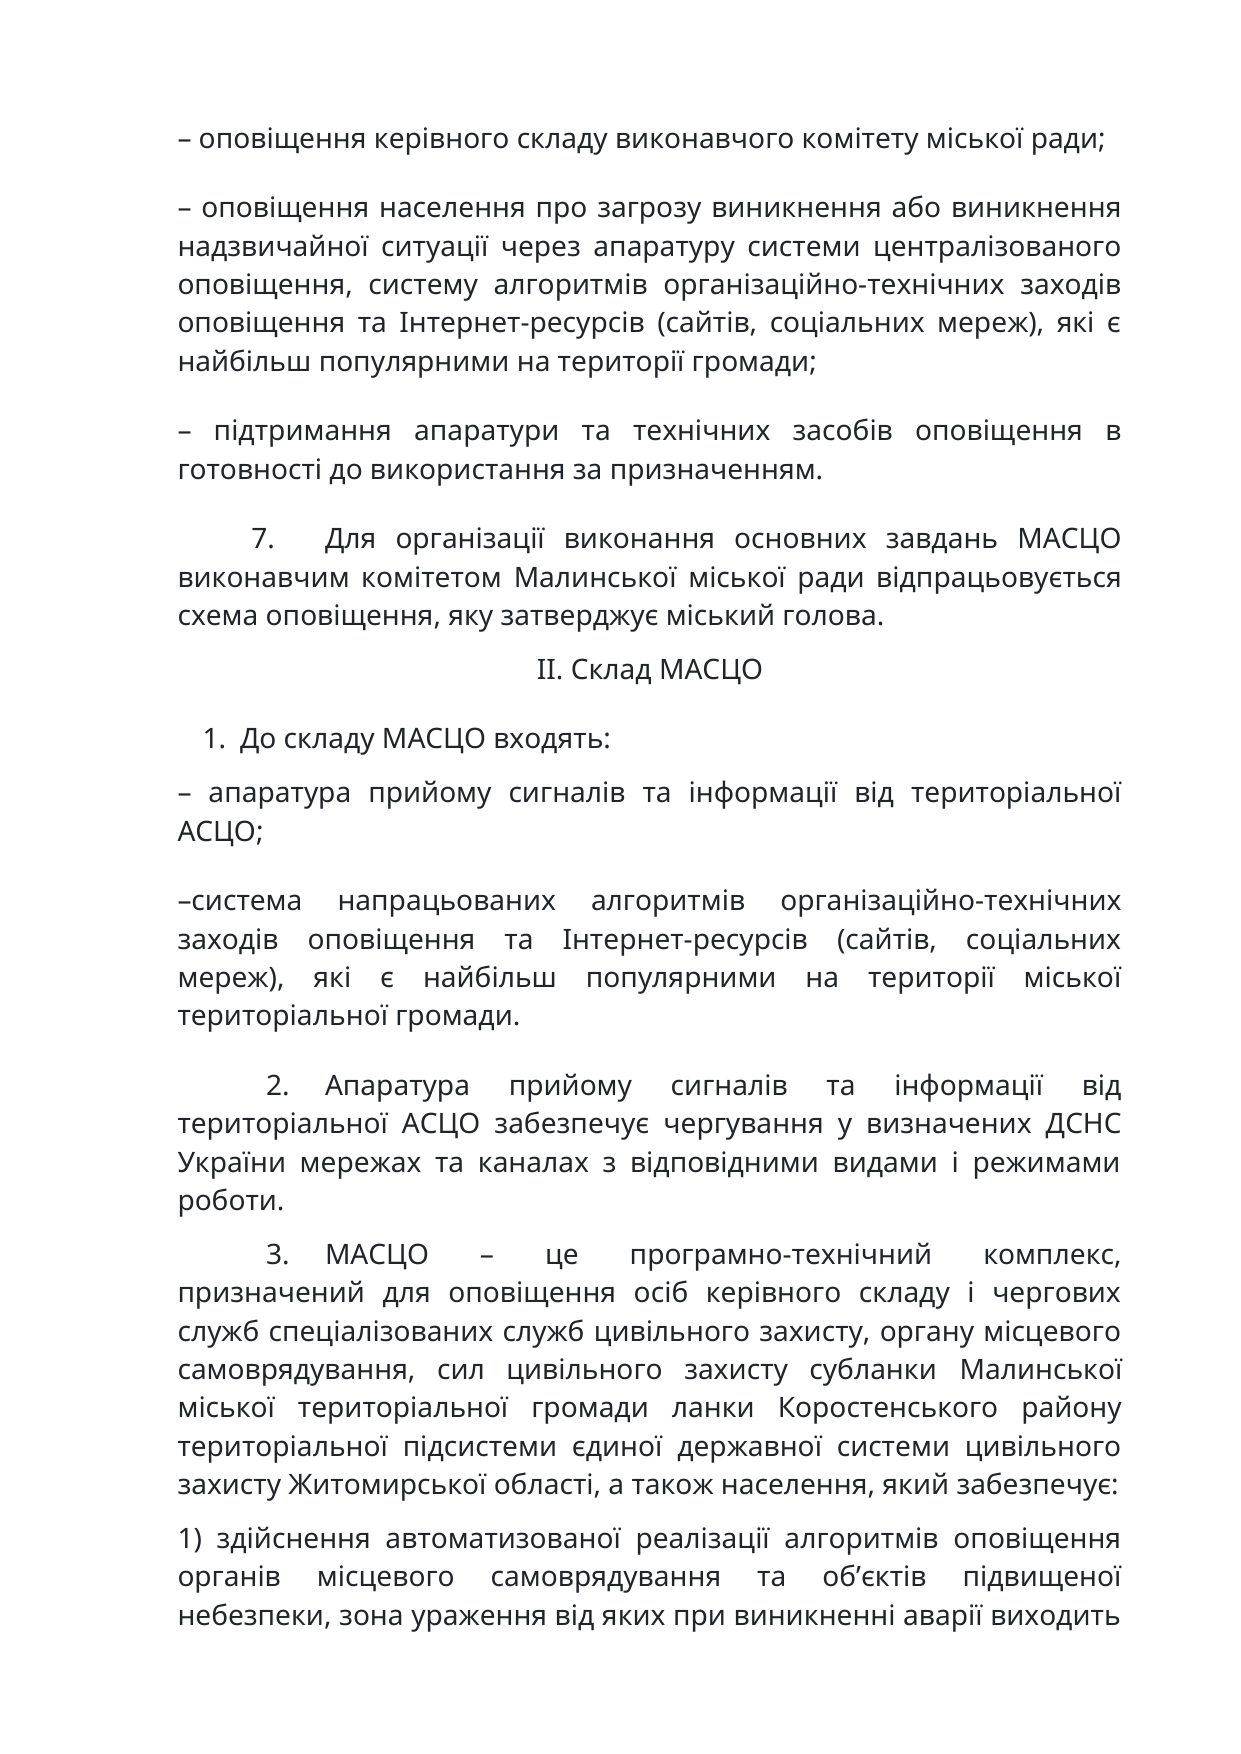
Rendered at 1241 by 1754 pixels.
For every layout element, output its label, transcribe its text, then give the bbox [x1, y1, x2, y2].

list Для організації виконання основних завдань МАСЦО виконавчим комітетом Малинської міської ради відпрацьовується схема оповіщення, яку затверджує міський голова. [177, 518, 1122, 633]
text – апаратура прийому сигналів та інформації від територіальної АСЦО; [177, 773, 1122, 849]
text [177, 1518, 1122, 1633]
text ІІ. Склад МАСЦО [177, 649, 1122, 687]
list До складу МАСЦО входять: [202, 719, 1122, 757]
text – оповіщення населення про загрозу виникнення або виникнення надзвичайної ситуації через апаратуру системи централізованого оповіщення, систему алгоритмів організаційно-технічних заходів оповіщення та Інтернет-ресурсів (сайтів, соціальних мереж), які є найбільш популярними на території громади; [177, 188, 1122, 379]
list Апаратура прийому сигналів та інформації від територіальної АСЦО забезпечує чергування у визначених ДСНС України мережах та каналах з відповідними видами і режимами роботи. [177, 1065, 1122, 1218]
list МАСЦО – це програмно-технічний комплекс, призначений для оповіщення осіб керівного складу і чергових служб спеціалізованих служб цивільного захисту, органу місцевого самоврядування, сил цивільного захисту субланки Малинської міської територіальної громади ланки Коростенського району територіальної підсистеми єдиної державної системи цивільного захисту Житомирської області, а також населення, який забезпечує: [177, 1234, 1122, 1502]
text – оповіщення керівного складу виконавчого комітету міської ради; [177, 118, 1122, 156]
text –система напрацьованих алгоритмів організаційно-технічних заходів оповіщення та Інтернет-ресурсів (сайтів, соціальних мереж), які є найбільш популярними на території міської територіальної громади. [177, 881, 1122, 1034]
text – підтримання апаратури та технічних засобів оповіщення в готовності до використання за призначенням. [177, 411, 1122, 487]
